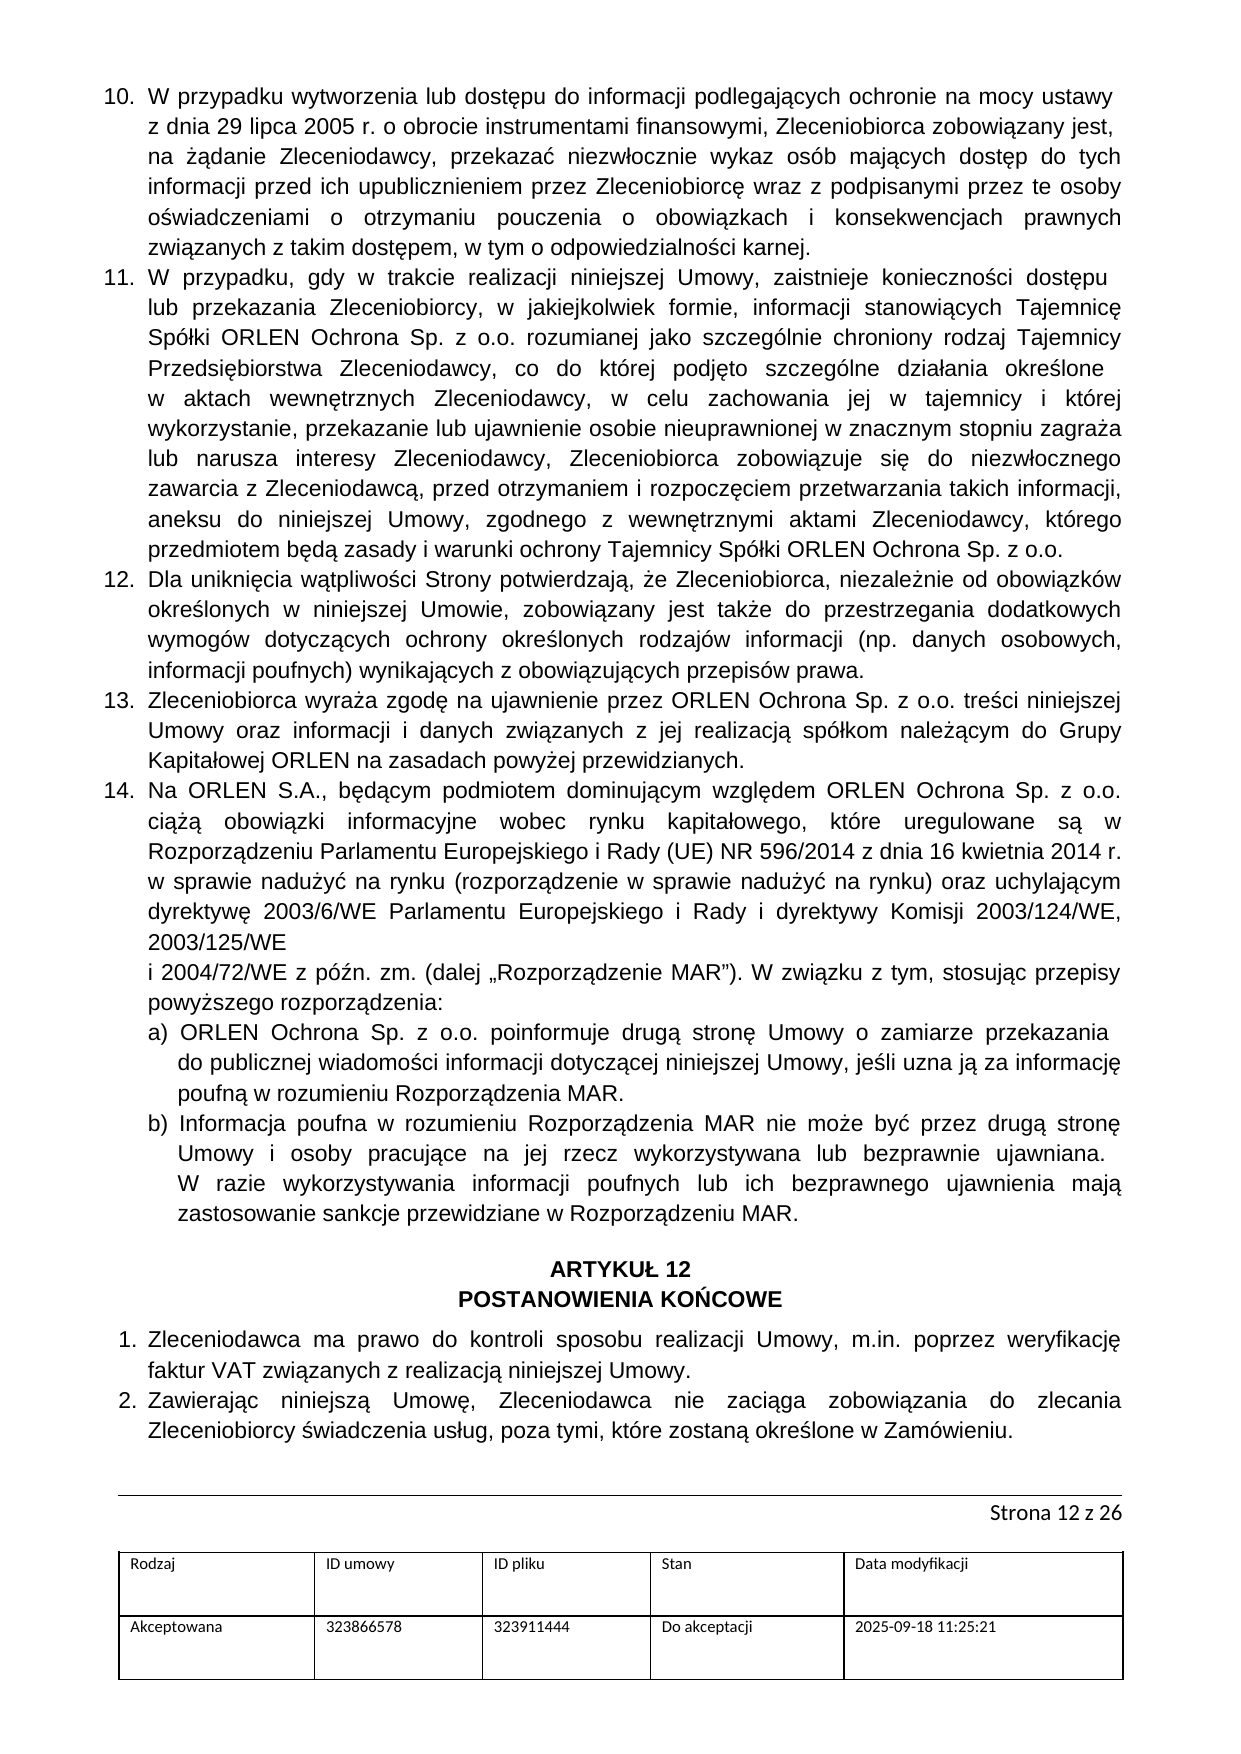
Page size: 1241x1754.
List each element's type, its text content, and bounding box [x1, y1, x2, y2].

list W przypadku, gdy w trakcie realizacji niniejszej Umowy, zaistnieje konieczności dostępu lub przekazania Zleceniobiorcy, w jakiejkolwiek formie, informacji stanowiących Tajemnicę Spółki ORLEN Ochrona Sp. z o.o. rozumianej jako szczególnie chroniony rodzaj Tajemnicy Przedsiębiorstwa Zleceniodawcy, co do której podjęto szczególne działania określone w aktach wewnętrznych Zleceniodawcy, w celu zachowania jej w tajemnicy i której wykorzystanie, przekazanie lub ujawnienie osobie nieuprawnionej w znacznym stopniu zagraża lub narusza interesy Zleceniodawcy, Zleceniobiorca zobowiązuje się do niezwłocznego zawarcia z Zleceniodawcą, przed otrzymaniem i rozpoczęciem przetwarzania takich informacji, aneksu do niniejszej Umowy, zgodnego z wewnętrznymi aktami Zleceniodawcy, którego przedmiotem będą zasady i warunki ochrony Tajemnicy Spółki ORLEN Ochrona Sp. z o.o. [103, 264, 1122, 562]
subtitle ARTYKUŁ 12 POSTANOWIENIA KOŃCOWE [118, 1256, 1122, 1312]
list Zawierając niniejszą Umowę, Zleceniodawca nie zaciąga zobowiązania do zlecania Zleceniobiorcy świadczenia usług, poza tymi, które zostaną określone w Zamówieniu. [118, 1387, 1122, 1443]
list Na ORLEN S.A., będącym podmiotem dominującym względem ORLEN Ochrona Sp. z o.o. ciążą obowiązki informacyjne wobec rynku kapitałowego, które uregulowane są w Rozporządzeniu Parlamentu Europejskiego i Rady (UE) NR 596/2014 z dnia 16 kwietnia 2014 r. w sprawie nadużyć na rynku (rozporządzenie w sprawie nadużyć na rynku) oraz uchylającym dyrektywę 2003/6/WE Parlamentu Europejskiego i Rady i dyrektywy Komisji 2003/124/WE, 2003/125/WE i 2004/72/WE z późn. zm. (dalej „Rozporządzenie MAR”). W związku z tym, stosując przepisy powyższego rozporządzenia: [103, 777, 1122, 1015]
list Zleceniobiorca wyraża zgodę na ujawnienie przez ORLEN Ochrona Sp. z o.o. treści niniejszej Umowy oraz informacji i danych związanych z jej realizacją spółkom należącym do Grupy Kapitałowej ORLEN na zasadach powyżej przewidzianych. [103, 687, 1122, 774]
text b) Informacja poufna w rozumieniu Rozporządzenia MAR nie może być przez drugą stronę Umowy i osoby pracujące na jej rzecz wykorzystywana lub bezprawnie ujawniana. W razie wykorzystywania informacji poufnych lub ich bezprawnego ujawnienia mają zastosowanie sankcje przewidziane w Rozporządzeniu MAR. [148, 1110, 1122, 1227]
list Zleceniodawca ma prawo do kontroli sposobu realizacji Umowy, m.in. poprzez weryfikację faktur VAT związanych z realizacją niniejszej Umowy. [118, 1326, 1122, 1383]
list Dla uniknięcia wątpliwości Strony potwierdzają, że Zleceniobiorca, niezależnie od obowiązków określonych w niniejszej Umowie, zobowiązany jest także do przestrzegania dodatkowych wymogów dotyczących ochrony określonych rodzajów informacji (np. danych osobowych, informacji poufnych) wynikających z obowiązujących przepisów prawa. [103, 566, 1122, 683]
text a) ORLEN Ochrona Sp. z o.o. poinformuje drugą stronę Umowy o zamiarze przekazania do publicznej wiadomości informacji dotyczącej niniejszej Umowy, jeśli uzna ją za informację poufną w rozumieniu Rozporządzenia MAR. [148, 1019, 1122, 1106]
list W przypadku wytworzenia lub dostępu do informacji podlegających ochronie na mocy ustawy z dnia 29 lipca 2005 r. o obrocie instrumentami finansowymi, Zleceniobiorca zobowiązany jest, na żądanie Zleceniodawcy, przekazać niezwłocznie wykaz osób mających dostęp do tych informacji przed ich upublicznieniem przez Zleceniobiorcę wraz z podpisanymi przez te osoby oświadczeniami o otrzymaniu pouczenia o obowiązkach i konsekwencjach prawnych związanych z takim dostępem, w tym o odpowiedzialności karnej. [103, 83, 1122, 260]
